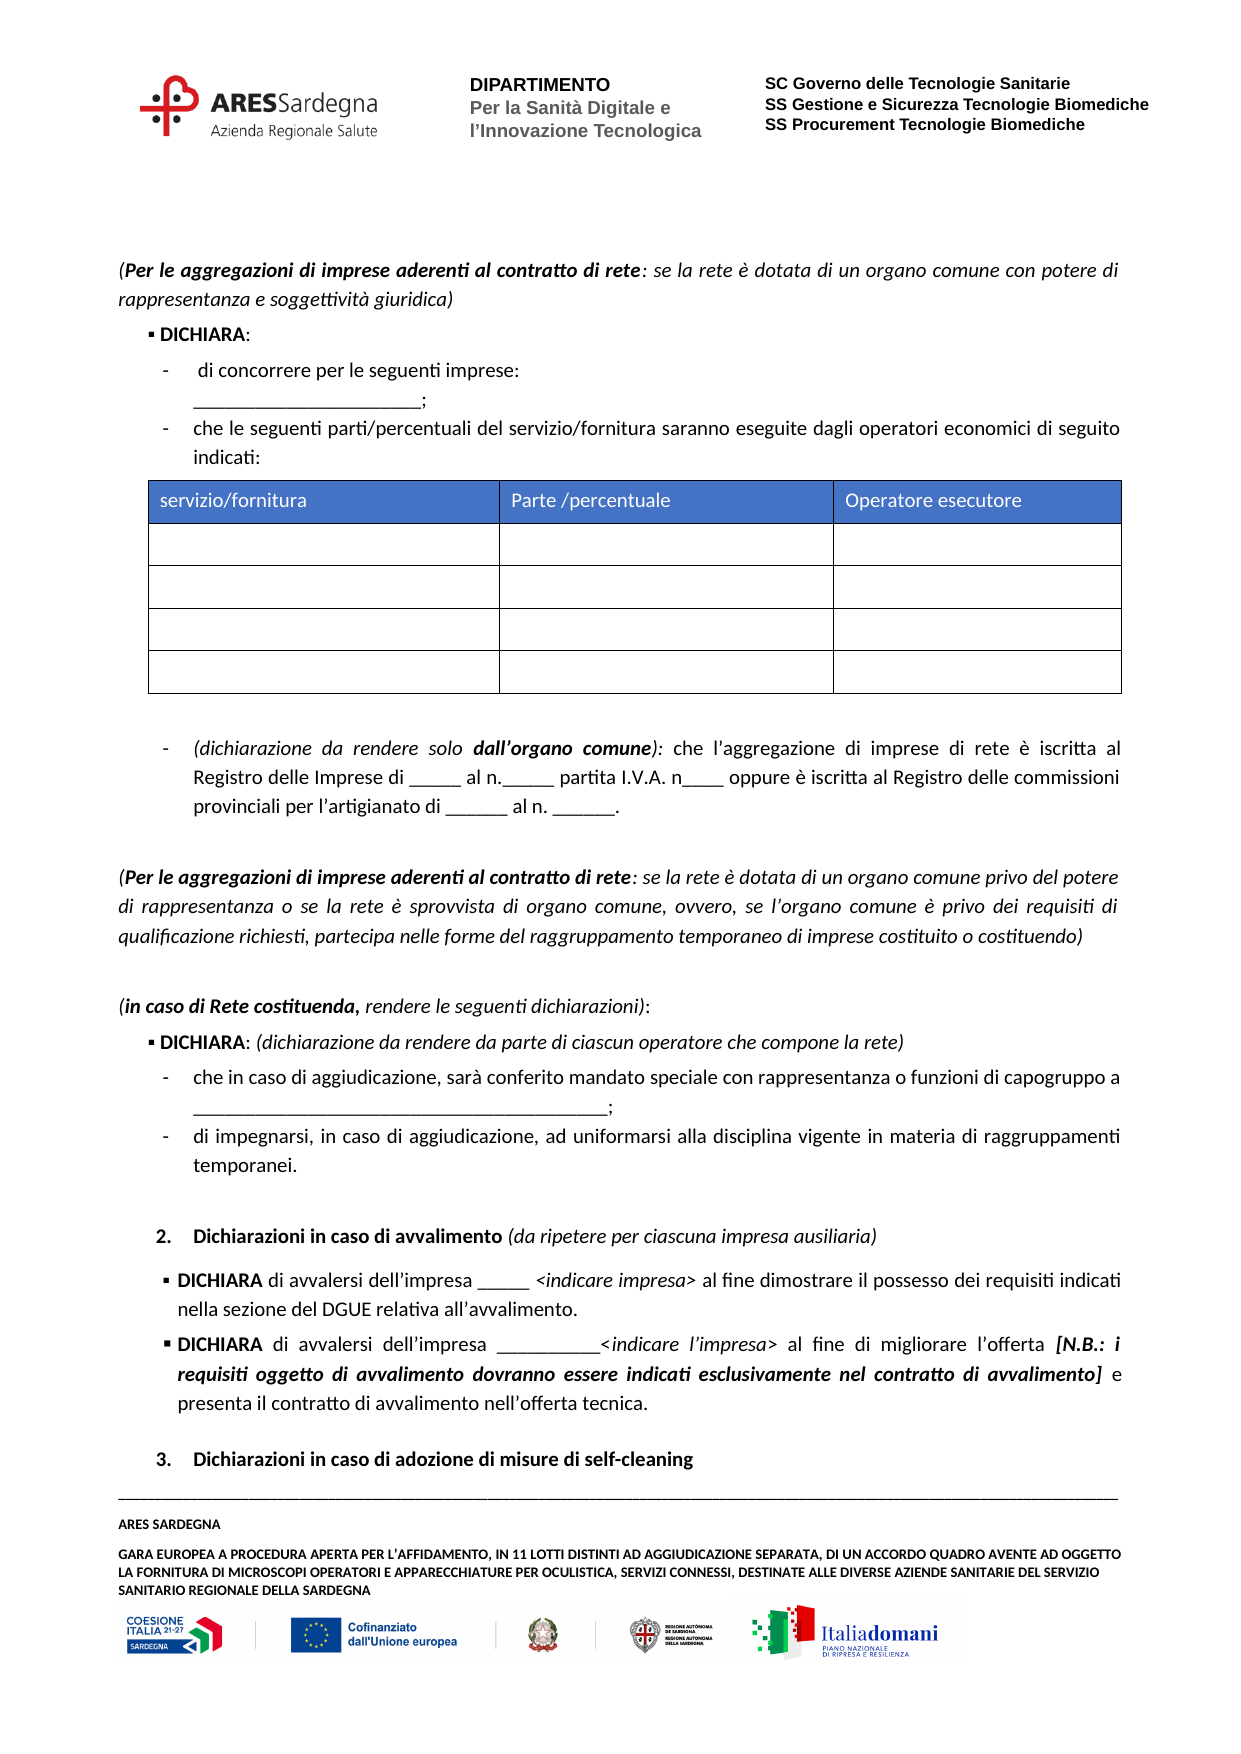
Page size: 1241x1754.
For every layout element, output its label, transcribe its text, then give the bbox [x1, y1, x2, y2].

table_cell [500, 651, 833, 693]
table_cell [500, 609, 833, 650]
text ▪ DICHIARA: [148, 322, 1122, 347]
table_cell [149, 609, 499, 650]
table_cell [834, 566, 1121, 608]
table_cell [149, 651, 499, 693]
table_header Operatore esecutore [834, 481, 1121, 523]
text ▪ DICHIARA: (dichiarazione da rendere da parte di ciascun operatore che compone la rete) [148, 1029, 1122, 1054]
table_cell [149, 566, 499, 608]
table_header servizio/fornitura [149, 481, 499, 523]
list che le seguenti parti/percentuali del servizio/fornitura saranno eseguite dagli operatori economici di seguito indicati: [162, 415, 1122, 470]
text (in caso di Rete costituenda, rendere le seguenti dichiarazioni): [118, 994, 1122, 1019]
table_cell [500, 524, 833, 565]
list DICHIARA di avvalersi dell’impresa __________<indicare l’impresa> al fine di migliorare l’offerta [N.B.: i requisiti oggetto di avvalimento dovranno essere indicati esclusivamente nel contratto di avvalimento] e presenta il contratto di avvalimento nell’offerta tecnica. [162, 1332, 1122, 1415]
list che in caso di aggiudicazione, sarà conferito mandato speciale con rappresentanza o funzioni di capogruppo a ________________________________________; [162, 1064, 1122, 1119]
table_header Parte /percentuale [500, 481, 833, 523]
table_cell [834, 651, 1121, 693]
table_cell [834, 524, 1121, 565]
text (Per le aggregazioni di imprese aderenti al contratto di rete: se la rete è dotata di un organo comune con potere di rappresentanza e soggettività giuridica) [118, 257, 1122, 312]
list di impegnarsi, in caso di aggiudicazione, ad uniformarsi alla disciplina vigente in materia di raggruppamenti temporanei. [162, 1123, 1122, 1177]
table_cell [149, 524, 499, 565]
picture [725, 1598, 967, 1664]
picture [129, 73, 395, 141]
text (Per le aggregazioni di imprese aderenti al contratto di rete: se la rete è dotata di un organo comune privo del potere di rappresentanza o se la rete è sprovvista di organo comune, ovvero, se l’organo comune è privo dei requisiti di qualificazione richiesti, partecipa nelle forme del raggruppamento temporaneo di imprese costituito o costituendo) [118, 864, 1122, 948]
table_cell [834, 609, 1121, 650]
list Dichiarazioni in caso di adozione di misure di self-cleaning [156, 1446, 1122, 1472]
table_cell [500, 566, 833, 608]
list (dichiarazione da rendere solo dall’organo comune): che l’aggregazione di imprese di rete è iscritta al Registro delle Imprese di _____ al n._____ partita I.V.A. n____ oppure è iscritta al Registro delle commissioni provinciali per l’artigianato di ______ al n. ______. [162, 735, 1122, 819]
list ______________________; [193, 386, 1122, 412]
list di concorrere per le seguenti imprese: [162, 357, 1122, 382]
list Dichiarazioni in caso di avvalimento (da ripetere per ciascuna impresa ausiliaria) [156, 1223, 1122, 1248]
text ▪ DICHIARA di avvalersi dell’impresa _____ <indicare impresa> al fine dimostrare il possesso dei requisiti indicati nella sezione del DGUE relativa all’avvalimento. [162, 1267, 1122, 1322]
